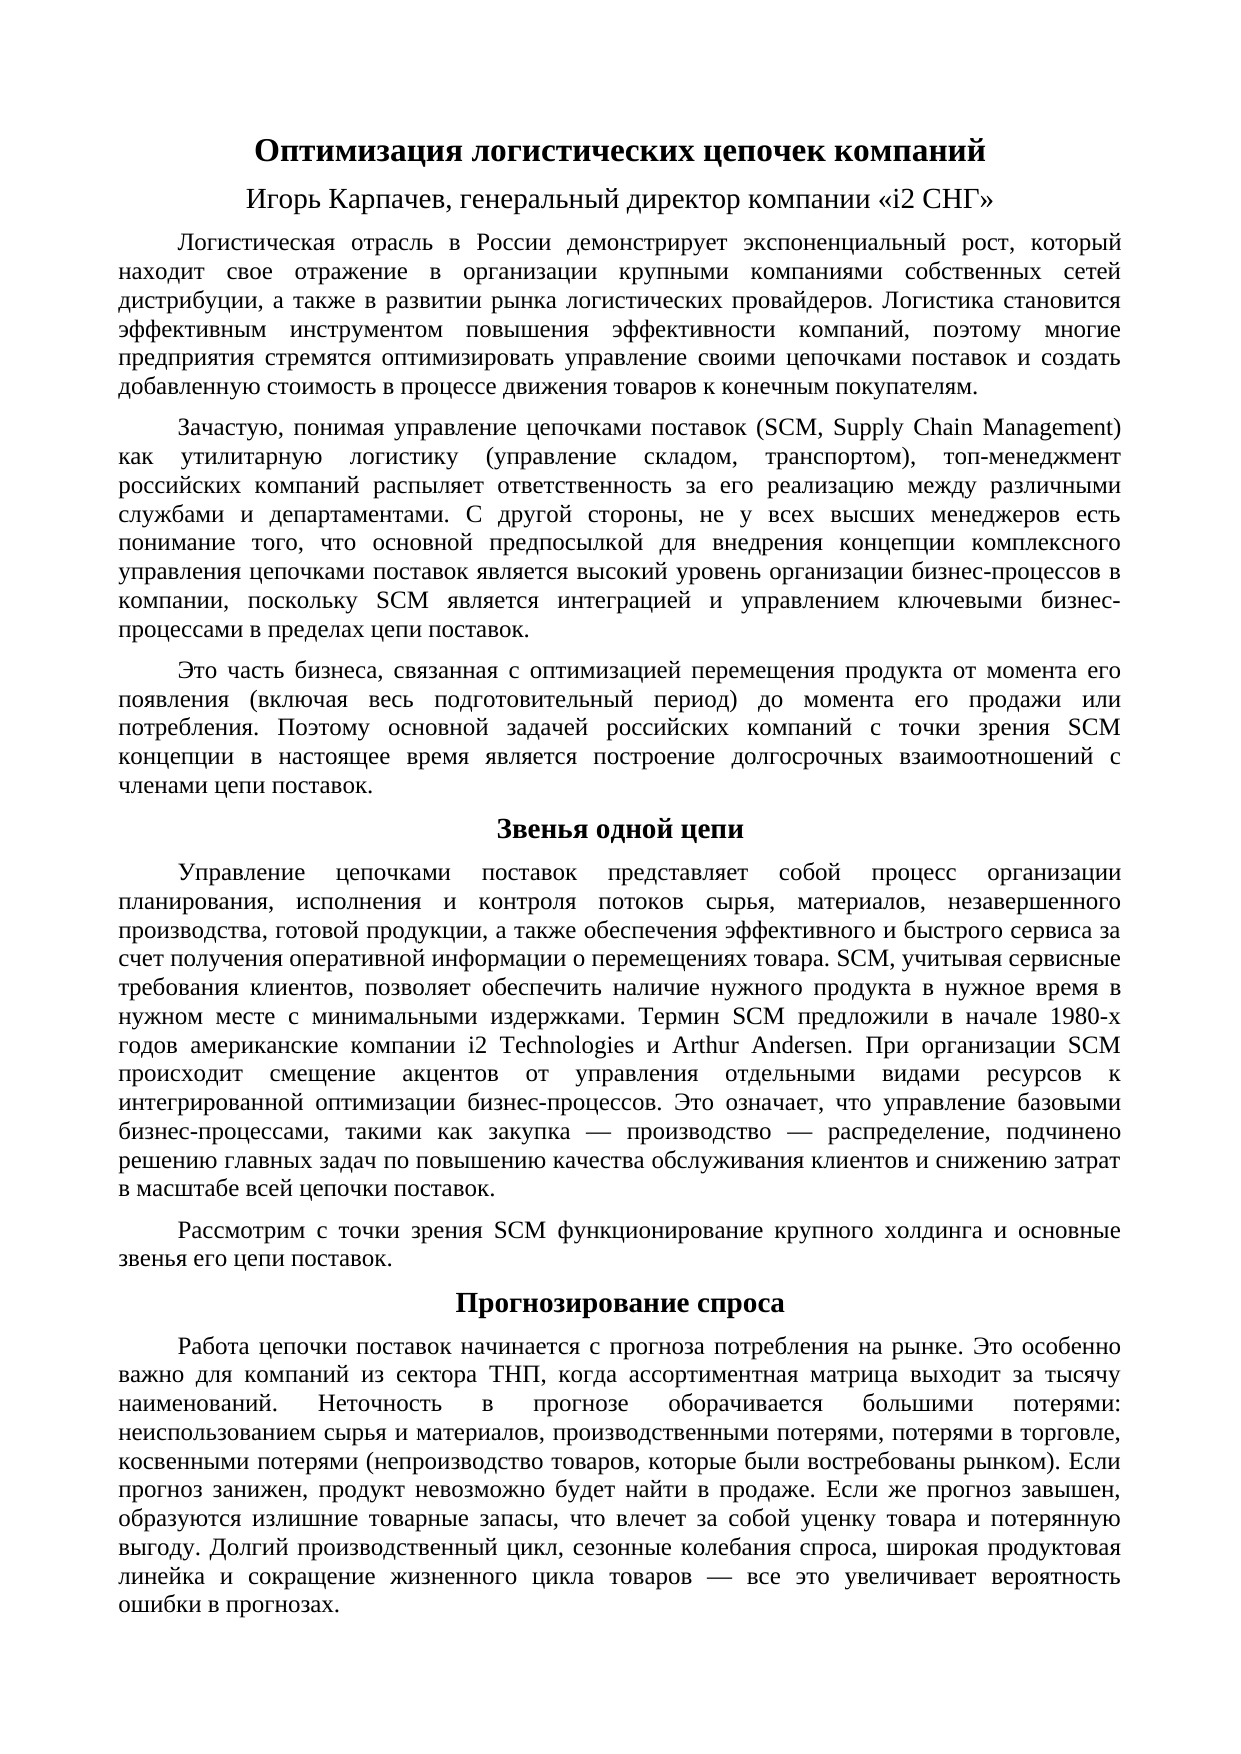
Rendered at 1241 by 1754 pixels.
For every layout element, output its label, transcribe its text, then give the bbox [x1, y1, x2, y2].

text Рассмотрим с точки зрения SCM функционирование крупного холдинга и основные звенья его цепи поставок. [118, 1215, 1122, 1272]
text Оптимизация логистических цепочек компаний [118, 131, 1122, 169]
text Логистическая отрасль в России демонстрирует экспоненциальный рост, который находит свое отражение в организации крупными компаниями собственных сетей дистрибуции, а также в развитии рынка логистических провайдеров. Логистика становится эффективным инструментом повышения эффективности компаний, поэтому многие предприятия стремятся оптимизировать управление своими цепочками поставок и создать добавленную стоимость в процессе движения товаров к конечным покупателям. [118, 227, 1122, 400]
text Звенья одной цепи [118, 811, 1122, 845]
text Игорь Карпачев, генеральный директор компании «i2 СНГ» [118, 181, 1122, 215]
text Зачастую, понимая управление цепочками поставок (SCM, Supply Chain Management) как утилитарную логистику (управление складом, транспортом), топ-менеджмент российских компаний распыляет ответственность за его реализацию между различными службами и департаментами. С другой стороны, не у всех высших менеджеров есть понимание того, что основной предпосылкой для внедрения концепции комплексного управления цепочками поставок является высокий уровень организации бизнес-процессов в компании, поскольку SCM является интеграцией и управлением ключевыми бизнес-процессами в пределах цепи поставок. [118, 412, 1122, 642]
text Работа цепочки поставок начинается с прогноза потребления на рынке. Это особенно важно для компаний из сектора ТНП, когда ассортиментная матрица выходит за тысячу наименований. Неточность в прогнозе оборачивается большими потерями: неиспользованием сырья и материалов, производственными потерями, потерями в торговле, косвенными потерями (непроизводство товаров, которые были востребованы рынком). Если прогноз занижен, продукт невозможно будет найти в продаже. Если же прогноз завышен, образуются излишние товарные запасы, что влечет за собой уценку товара и потерянную выгоду. Долгий производственный цикл, сезонные колебания спроса, широкая продуктовая линейка и сокращение жизненного цикла товаров — все это увеличивает вероятность ошибки в прогнозах. [118, 1331, 1122, 1618]
text Это часть бизнеса, связанная с оптимизацией перемещения продукта от момента его появления (включая весь подготовительный период) до момента его продажи или потребления. Поэтому основной задачей российских компаний с точки зрения SCM концепции в настоящее время является построение долгосрочных взаимоотношений с членами цепи поставок. [118, 655, 1122, 799]
text Прогнозирование спроса [118, 1285, 1122, 1318]
text Управление цепочками поставок представляет собой процесс организации планирования, исполнения и контроля потоков сырья, материалов, незавершенного производства, готовой продукции, а также обеспечения эффективного и быстрого сервиса за счет получения оперативной информации о перемещениях товара. SCM, учитывая сервисные требования клиентов, позволяет обеспечить наличие нужного продукта в нужное время в нужном месте с минимальными издержками. Термин SCM предложили в начале 1980-х годов американские компании i2 Technologies и Arthur Andersen. При организации SCM происходит смещение акцентов от управления отдельными видами ресурсов к интегрированной оптимизации бизнес-процессов. Это означает, что управление базовыми бизнес-процессами, такими как закупка — производство — распределение, подчинено решению главных задач по повышению качества обслуживания клиентов и снижению затрат в масштабе всей цепочки поставок. [118, 857, 1122, 1202]
